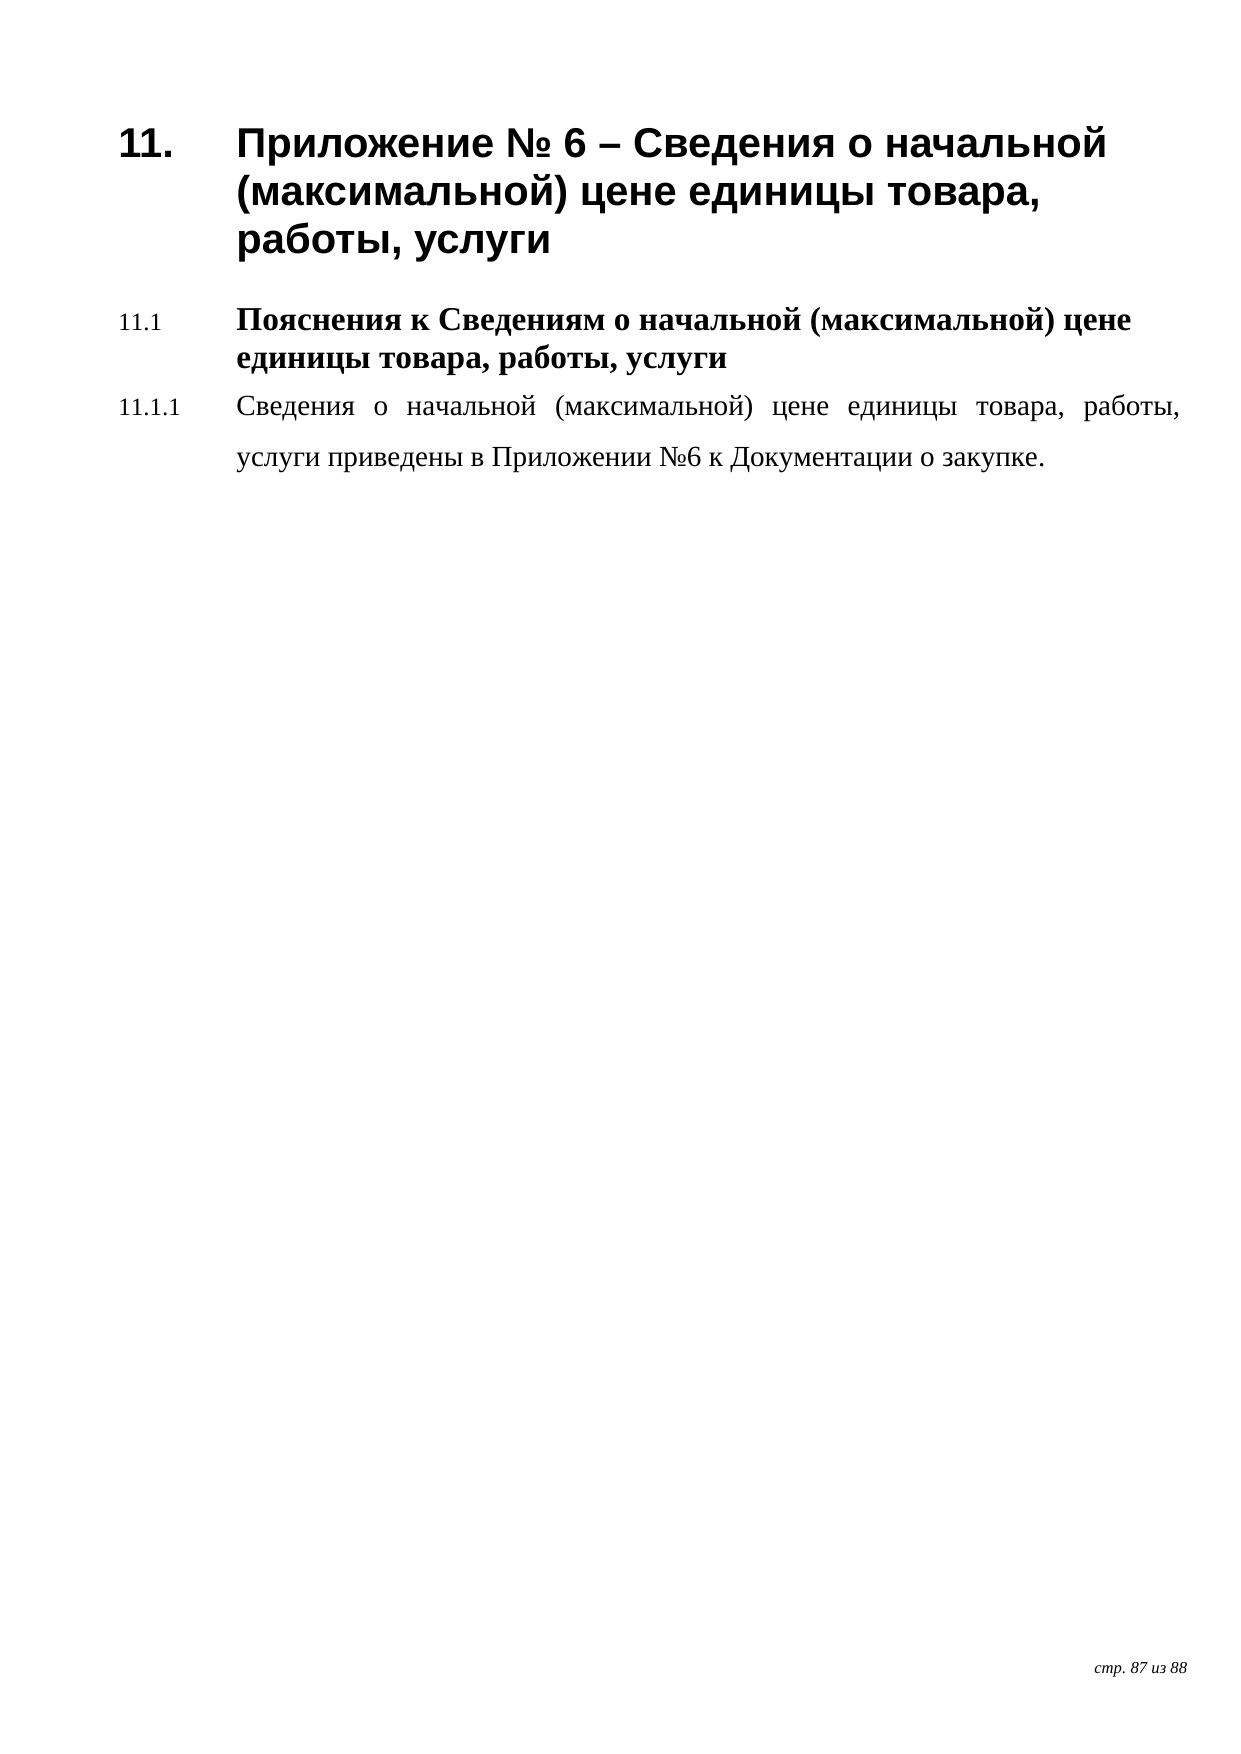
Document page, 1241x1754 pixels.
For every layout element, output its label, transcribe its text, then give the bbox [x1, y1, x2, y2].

list Сведения о начальной (максимальной) цене единицы товара, работы, услуги приведены в Приложении №6 к Документации о закупке. [118, 388, 1181, 472]
subtitle Пояснения к Сведениям о начальной (максимальной) цене единицы товара, работы, услуги [118, 299, 1181, 376]
subtitle Приложение № 6 – Сведения о начальной (максимальной) цене единицы товара, работы, услуги [118, 118, 1181, 262]
